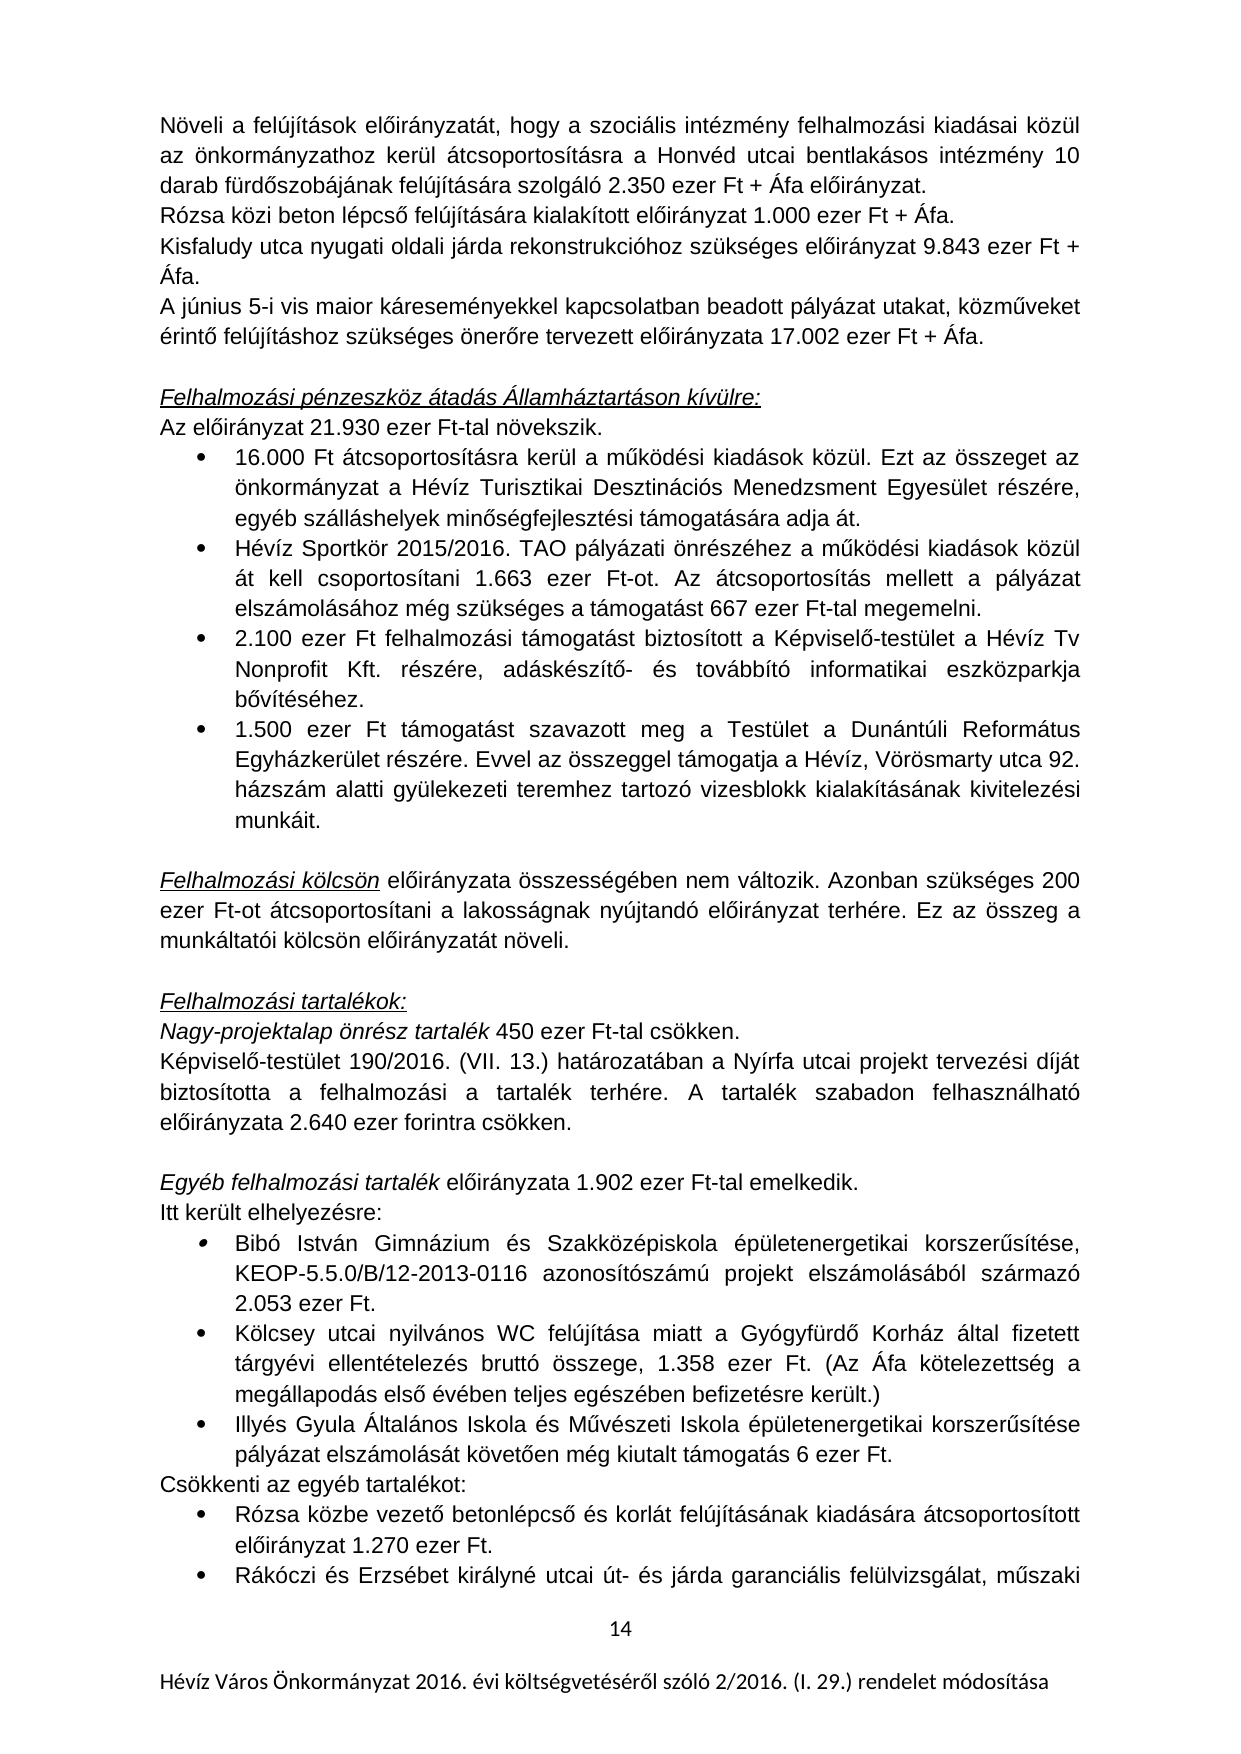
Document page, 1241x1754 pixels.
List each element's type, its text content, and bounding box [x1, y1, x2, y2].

text Képviselő-testület 190/2016. (VII. 13.) határozatában a Nyírfa utcai projekt tervezési díját biztosította a felhalmozási a tartalék terhére. A tartalék szabadon felhasználható előirányzata 2.640 ezer forintra csökken. [159, 1048, 1081, 1135]
list Rózsa közbe vezető betonlépcső és korlát felújításának kiadására átcsoportosított előirányzat 1.270 ezer Ft. [197, 1501, 1081, 1558]
list 2.100 ezer Ft felhalmozási támogatást biztosított a Képviselő-testület a Hévíz Tv Nonprofit Kft. részére, adáskészítő- és továbbító informatikai eszközparkja bővítéséhez. [197, 625, 1081, 712]
list Kölcsey utcai nyilvános WC felújítása miatt a Gyógyfürdő Korház által fizetett tárgyévi ellentételezés bruttó összege, 1.358 ezer Ft. (Az Áfa kötelezettség a megállapodás első évében teljes egészében befizetésre került.) [197, 1320, 1081, 1407]
list 1.500 ezer Ft támogatást szavazott meg a Testület a Dunántúli Református Egyházkerület részére. Evvel az összeggel támogatja a Hévíz, Vörösmarty utca 92. házszám alatti gyülekezeti teremhez tartozó vizesblokk kialakításának kivitelezési munkáit. [197, 716, 1081, 833]
list Illyés Gyula Általános Iskola és Művészeti Iskola épületenergetikai korszerűsítése pályázat elszámolását követően még kiutalt támogatás 6 ezer Ft. [197, 1411, 1081, 1467]
text Felhalmozási tartalékok: [159, 988, 1081, 1014]
text Az előirányzat 21.930 ezer Ft-tal növekszik. [159, 414, 1081, 440]
text Növeli a felújítások előirányzatát, hogy a szociális intézmény felhalmozási kiadásai közül az önkormányzathoz kerül átcsoportosításra a Honvéd utcai bentlakásos intézmény 10 darab fürdőszobájának felújítására szolgáló 2.350 ezer Ft + Áfa előirányzat. [159, 112, 1081, 198]
text Felhalmozási kölcsön előirányzata összességében nem változik. Azonban szükséges 200 ezer Ft-ot átcsoportosítani a lakosságnak nyújtandó előirányzat terhére. Ez az összeg a munkáltatói kölcsön előirányzatát növeli. [159, 867, 1081, 954]
text Csökkenti az egyéb tartalékot: [159, 1471, 1081, 1497]
text A június 5-i vis maior káreseményekkel kapcsolatban beadott pályázat utakat, közműveket érintő felújításhoz szükséges önerőre tervezett előirányzata 17.002 ezer Ft + Áfa. [159, 293, 1081, 349]
text Egyéb felhalmozási tartalék előirányzata 1.902 ezer Ft-tal emelkedik. [159, 1169, 1081, 1195]
text Itt került elhelyezésre: [159, 1199, 1081, 1226]
text Kisfaludy utca nyugati oldali járda rekonstrukcióhoz szükséges előirányzat 9.843 ezer Ft + Áfa. [159, 233, 1081, 289]
list 16.000 Ft átcsoportosításra kerül a működési kiadások közül. Ezt az összeget az önkormányzat a Hévíz Turisztikai Desztinációs Menedzsment Egyesület részére, egyéb szálláshelyek minőségfejlesztési támogatására adja át. [197, 444, 1081, 531]
text Felhalmozási pénzeszköz átadás Államháztartáson kívülre: [159, 384, 1081, 410]
text Nagy-projektalap önrész tartalék 450 ezer Ft-tal csökken. [159, 1018, 1081, 1044]
list Bibó István Gimnázium és Szakközépiskola épületenergetikai korszerűsítése, KEOP-5.5.0/B/12-2013-0116 azonosítószámú projekt elszámolásából származó 2.053 ezer Ft. [197, 1229, 1081, 1316]
list Hévíz Sportkör 2015/2016. TAO pályázati önrészéhez a működési kiadások közül át kell csoportosítani 1.663 ezer Ft-ot. Az átcsoportosítás mellett a pályázat elszámolásához még szükséges a támogatást 667 ezer Ft-tal megemelni. [197, 535, 1081, 621]
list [197, 1562, 1081, 1588]
text Rózsa közi beton lépcső felújítására kialakított előirányzat 1.000 ezer Ft + Áfa. [159, 202, 1081, 229]
